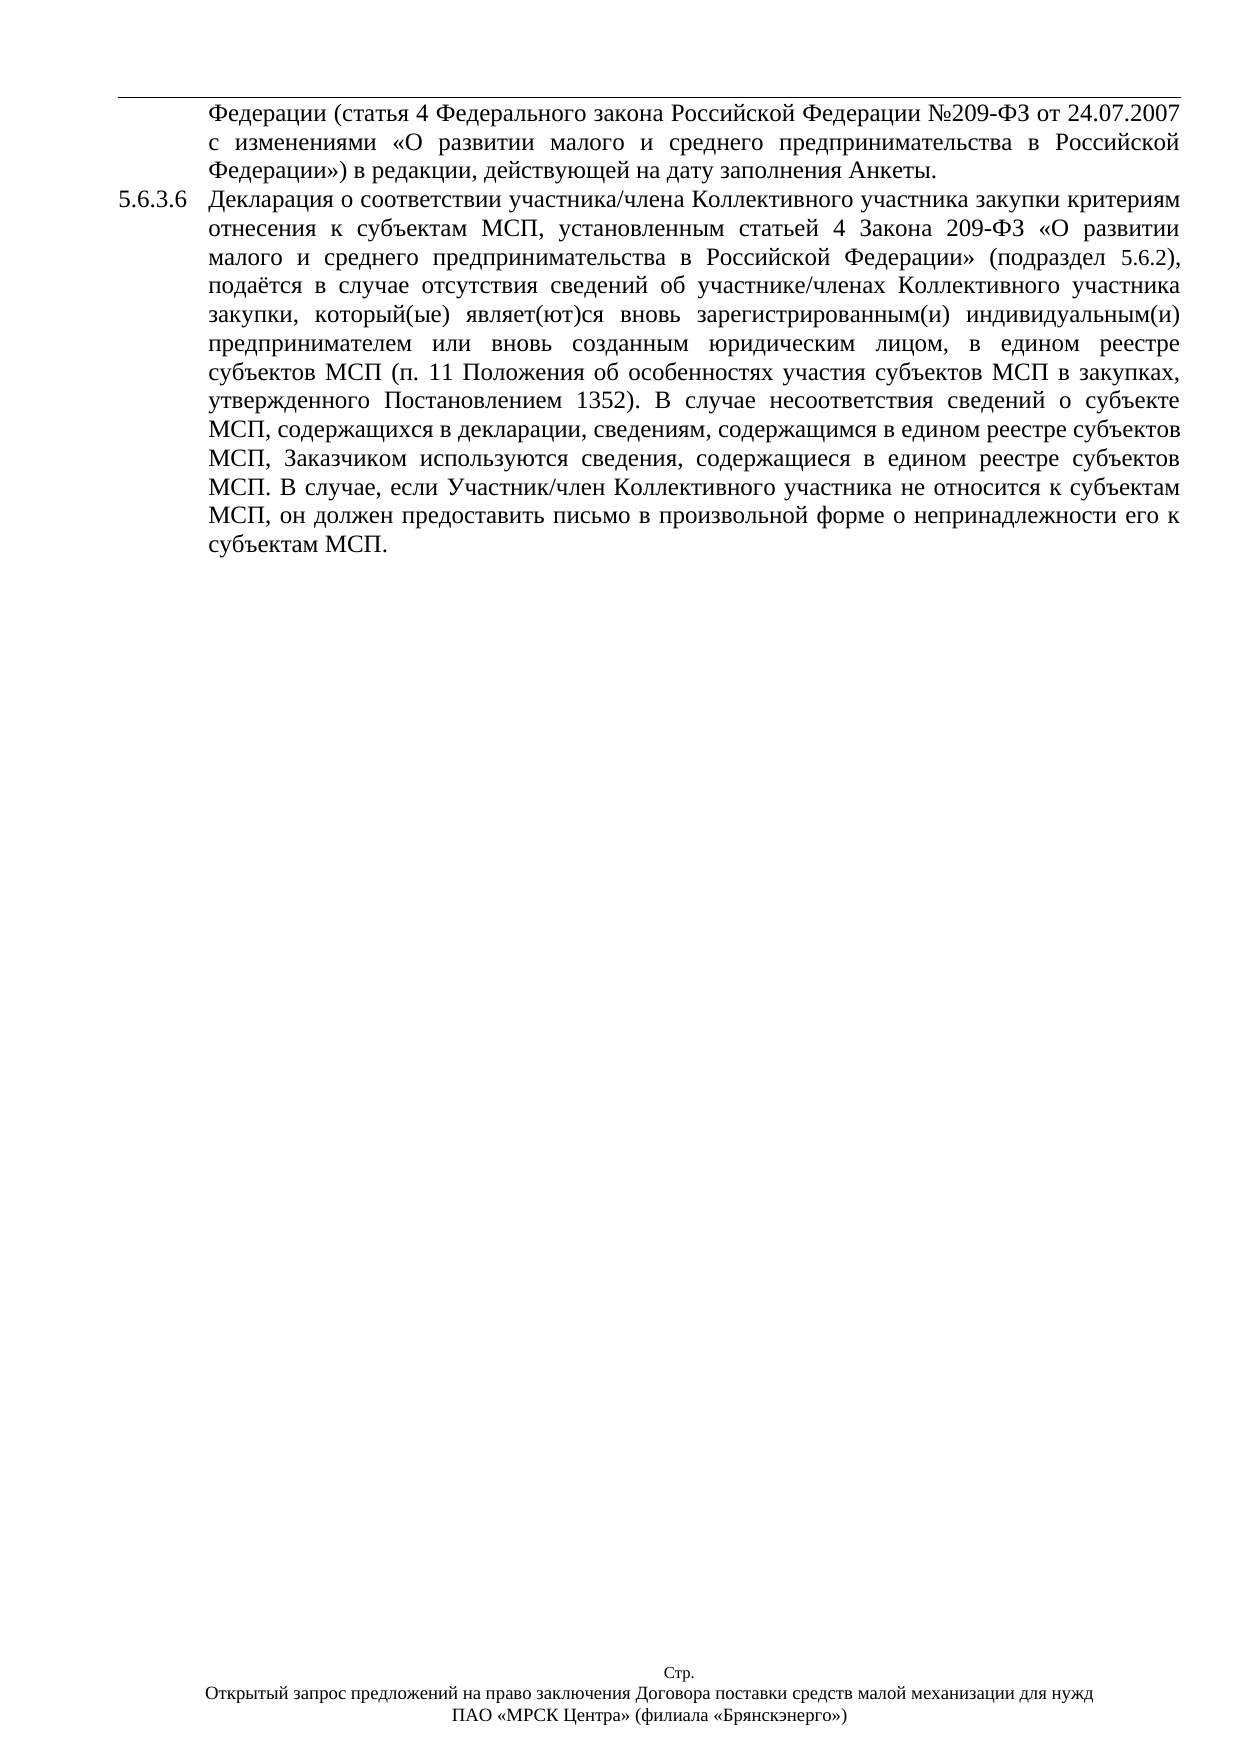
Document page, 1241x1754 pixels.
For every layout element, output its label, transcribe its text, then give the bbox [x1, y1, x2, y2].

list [118, 98, 1181, 184]
list Декларация о соответствии участника/члена Коллективного участника закупки критериям отнесения к субъектам МСП, установленным статьей 4 Закона 209-ФЗ «О развитии малого и среднего предпринимательства в Российской Федерации» (подраздел 5.6.2), подаётся в случае отсутствия сведений об участнике/членах Коллективного участника закупки, который(ые) являет(ют)ся вновь зарегистрированным(и) индивидуальным(и) предпринимателем или вновь созданным юридическим лицом, в едином реестре субъектов МСП (п. 11 Положения об особенностях участия субъектов МСП в закупках, утвержденного Постановлением 1352). В случае несоответствия сведений о субъекте МСП, содержащихся в декларации, сведениям, содержащимся в едином реестре субъектов МСП, Заказчиком используются сведения, содержащиеся в едином реестре субъектов МСП. В случае, если Участник/член Коллективного участника не относится к субъектам МСП, он должен предоставить письмо в произвольной форме о непринадлежности его к субъектам МСП. [118, 184, 1181, 558]
